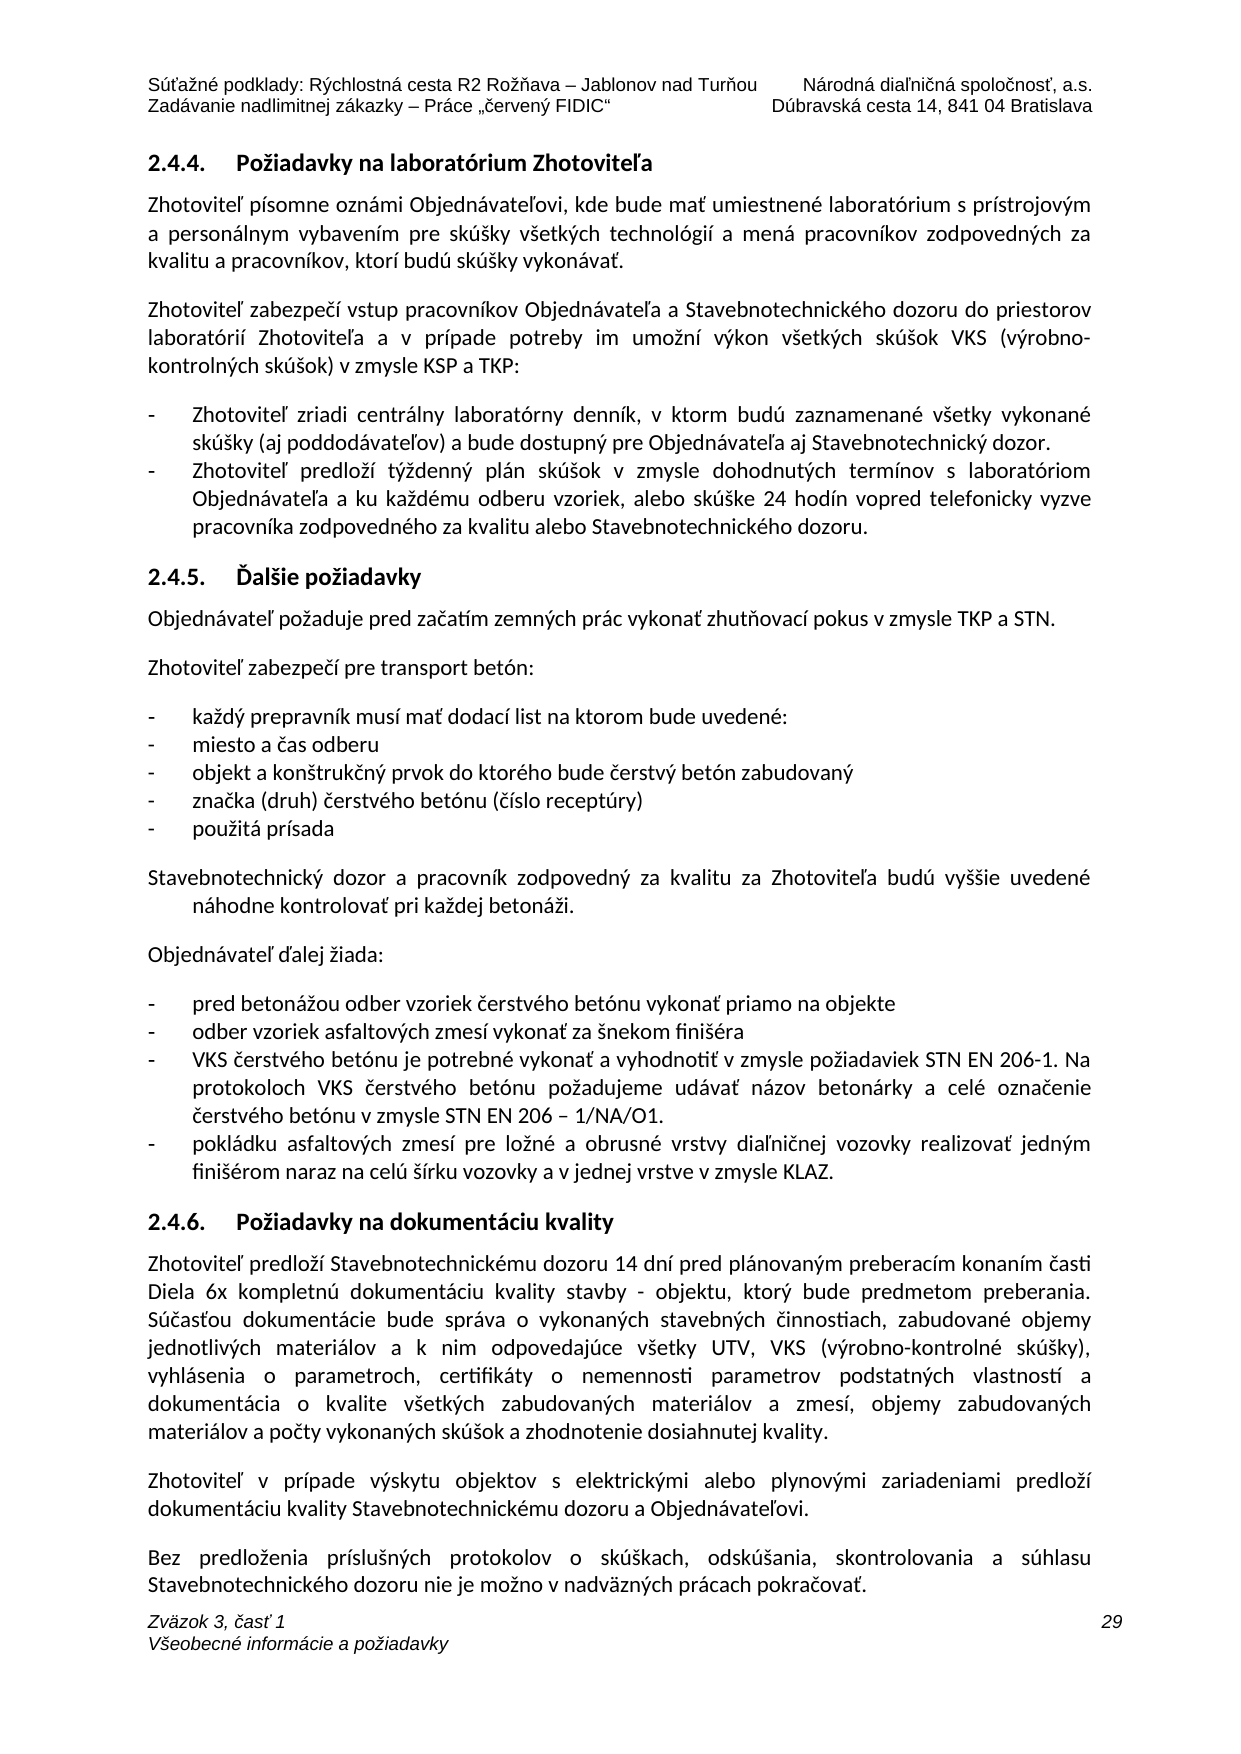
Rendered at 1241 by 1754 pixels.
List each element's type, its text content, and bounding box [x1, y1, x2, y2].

list pred betonážou odber vzoriek čerstvého betónu vykonať priamo na objekte [148, 989, 1093, 1017]
list každý prepravník musí mať dodací list na ktorom bude uvedené: [148, 702, 1093, 730]
list VKS čerstvého betónu je potrebné vykonať a vyhodnotiť v zmysle požiadaviek STN EN 206-1. Na protokoloch VKS čerstvého betónu požadujeme udávať názov betonárky a celé označenie čerstvého betónu v zmysle STN EN 206 – 1/NA/O1. [148, 1045, 1093, 1129]
text Zhotoviteľ v prípade výskytu objektov s elektrickými alebo plynovými zariadeniami predloží dokumentáciu kvality Stavebnotechnickému dozoru a Objednávateľovi. [148, 1466, 1093, 1522]
subtitle Ďalšie požiadavky [148, 561, 1093, 592]
text Zhotoviteľ zabezpečí vstup pracovníkov Objednávateľa a Stavebnotechnického dozoru do priestorov laboratórií Zhotoviteľa a v prípade potreby im umožní výkon všetkých skúšok VKS (výrobno-kontrolných skúšok) v zmysle KSP a TKP: [148, 296, 1093, 379]
list odber vzoriek asfaltových zmesí vykonať za šnekom finišéra [148, 1017, 1093, 1045]
list značka (druh) čerstvého betónu (číslo receptúry) [148, 786, 1093, 814]
list použitá prísada [148, 814, 1093, 842]
text Zhotoviteľ písomne oznámi Objednávateľovi, kde bude mať umiestnené laboratórium s prístrojovým a personálnym vybavením pre skúšky všetkých technológií a mená pracovníkov zodpovedných za kvalitu a pracovníkov, ktorí budú skúšky vykonávať. [148, 191, 1093, 275]
text Bez predloženia príslušných protokolov o skúškach, odskúšania, skontrolovania a súhlasu Stavebnotechnického dozoru nie je možno v nadväzných prácach pokračovať. [148, 1543, 1093, 1599]
subtitle Požiadavky na dokumentáciu kvality [148, 1206, 1093, 1236]
list objekt a konštrukčný prvok do ktorého bude čerstvý betón zabudovaný [148, 758, 1093, 786]
text Zhotoviteľ zabezpečí pre transport betón: [148, 653, 1093, 681]
text Objednávateľ ďalej žiada: [148, 940, 1093, 968]
subtitle Požiadavky na laboratórium Zhotoviteľa [148, 148, 1093, 178]
text Stavebnotechnický dozor a pracovník zodpovedný za kvalitu za Zhotoviteľa budú vyššie uvedené náhodne kontrolovať pri každej betonáži. [148, 863, 1093, 919]
list Zhotoviteľ predloží týždenný plán skúšok v zmysle dohodnutých termínov s laboratóriom Objednávateľa a ku každému odberu vzoriek, alebo skúške 24 hodín vopred telefonicky vyzve pracovníka zodpovedného za kvalitu alebo Stavebnotechnického dozoru. [148, 456, 1093, 541]
list Zhotoviteľ zriadi centrálny laboratórny denník, v ktorm budú zaznamenané všetky vykonané skúšky (aj poddodávateľov) a bude dostupný pre Objednávateľa aj Stavebnotechnický dozor. [148, 400, 1093, 456]
list pokládku asfaltových zmesí pre ložné a obrusné vrstvy diaľničnej vozovky realizovať jedným finišérom naraz na celú šírku vozovky a v jednej vrstve v zmysle KLAZ. [148, 1129, 1093, 1185]
text Objednávateľ požaduje pred začatím zemných prác vykonať zhutňovací pokus v zmysle TKP a STN. [148, 604, 1093, 632]
text Zhotoviteľ predloží Stavebnotechnickému dozoru 14 dní pred plánovaným preberacím konaním časti Diela 6x kompletnú dokumentáciu kvality stavby - objektu, ktorý bude predmetom preberania. Súčasťou dokumentácie bude správa o vykonaných stavebných činnostiach, zabudované objemy jednotlivých materiálov a k nim odpovedajúce všetky UTV, VKS (výrobno-kontrolné skúšky), vyhlásenia o parametroch, certifikáty o nemennosti parametrov podstatných vlastností a dokumentácia o kvalite všetkých zabudovaných materiálov a zmesí, objemy zabudovaných materiálov a počty vykonaných skúšok a zhodnotenie dosiahnutej kvality. [148, 1249, 1093, 1445]
list miesto a čas odberu [148, 730, 1093, 758]
